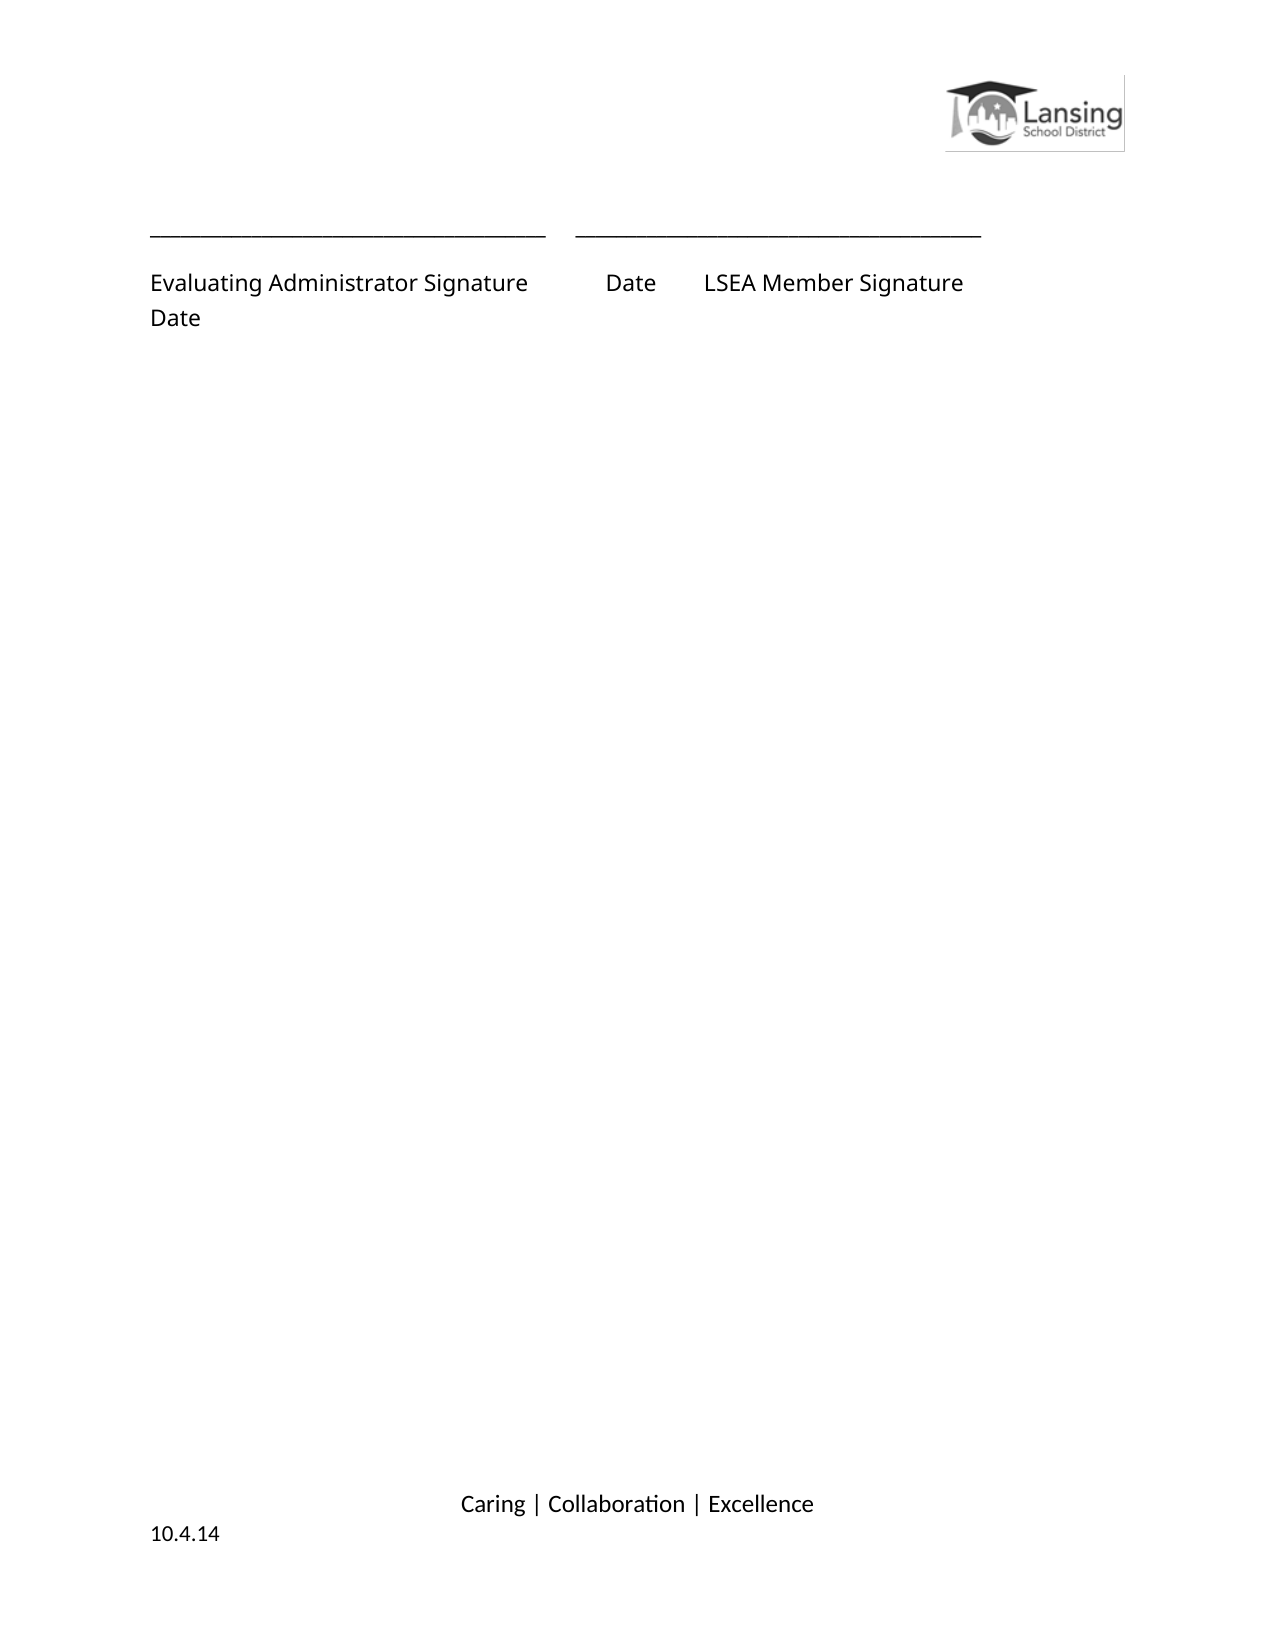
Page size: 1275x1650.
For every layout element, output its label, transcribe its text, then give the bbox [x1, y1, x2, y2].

text Evaluating Administrator Signature Date LSEA Member Signature Date [150, 266, 1125, 334]
text _______________________________________ ________________________________________ [150, 210, 1125, 241]
picture [945, 75, 1125, 153]
